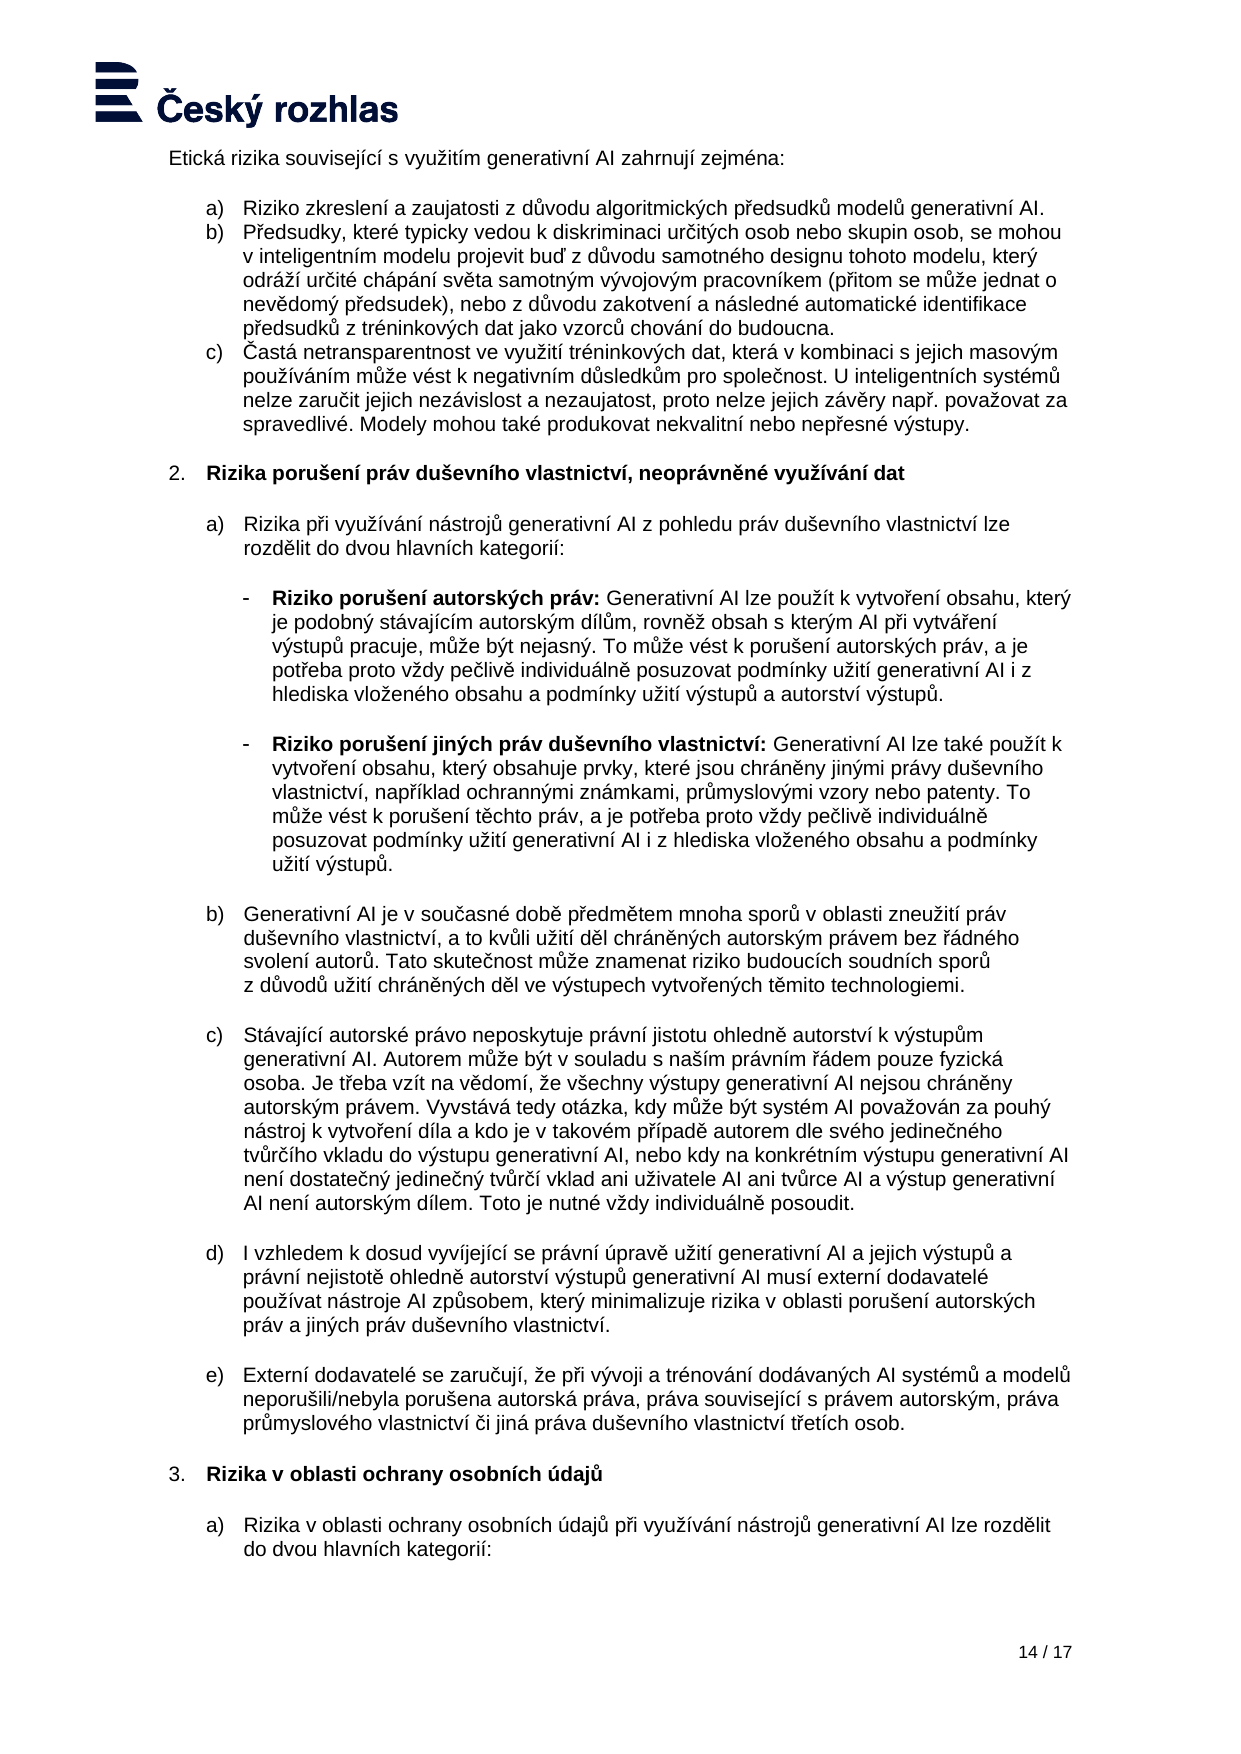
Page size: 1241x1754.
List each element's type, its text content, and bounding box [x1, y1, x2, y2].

list Riziko zkreslení a zaujatosti z důvodu algoritmických předsudků modelů generativní AI. [206, 196, 1072, 220]
list Předsudky, které typicky vedou k diskriminaci určitých osob nebo skupin osob, se mohou v inteligentním modelu projevit buď z důvodu samotného designu tohoto modelu, který odráží určité chápání světa samotným vývojovým pracovníkem (přitom se může jednat o nevědomý předsudek), nebo z důvodu zakotvení a následné automatické identifikace předsudků z tréninkových dat jako vzorců chování do budoucna. [206, 220, 1072, 340]
text Rizika v oblasti ochrany osobních údajů [168, 1461, 1072, 1487]
text Externí dodavatelé se zaručují, že při vývoji a trénování dodávaných AI systémů a modelů neporušili/nebyla porušena autorská práva, práva související s právem autorským, práva průmyslového vlastnictví či jiná práva duševního vlastnictví třetích osob. [206, 1363, 1072, 1435]
text I vzhledem k dosud vyvíjející se právní úpravě užití generativní AI a jejich výstupů a právní nejistotě ohledně autorství výstupů generativní AI musí externí dodavatelé používat nástroje AI způsobem, který minimalizuje rizika v oblasti porušení autorských práv a jiných práv duševního vlastnictví. [206, 1241, 1072, 1337]
text Riziko porušení autorských práv: Generativní AI lze použít k vytvoření obsahu, který je podobný stávajícím autorským dílům, rovněž obsah s kterým AI při vytváření výstupů pracuje, může být nejasný. To může vést k porušení autorských práv, a je potřeba proto vždy pečlivě individuálně posuzovat podmínky užití generativní AI i z hlediska vloženého obsahu a podmínky užití výstupů a autorství výstupů. [242, 586, 1072, 706]
text Stávající autorské právo neposkytuje právní jistotu ohledně autorství k výstupům generativní AI. Autorem může být v souladu s naším právním řádem pouze fyzická osoba. Je třeba vzít na vědomí, že všechny výstupy generativní AI nejsou chráněny autorským právem. Vyvstává tedy otázka, kdy může být systém AI považován za pouhý nástroj k vytvoření díla a kdo je v takovém případě autorem dle svého jedinečného tvůrčího vkladu do výstupu generativní AI, nebo kdy na konkrétním výstupu generativní AI není dostatečný jedinečný tvůrčí vklad ani uživatele AI ani tvůrce AI a výstup generativní AI není autorským dílem. Toto je nutné vždy individuálně posoudit. [206, 1023, 1072, 1215]
text Riziko porušení jiných práv duševního vlastnictví: Generativní AI lze také použít k vytvoření obsahu, který obsahuje prvky, které jsou chráněny jinými právy duševního vlastnictví, například ochrannými známkami, průmyslovými vzory nebo patenty. To může vést k porušení těchto práv, a je potřeba proto vždy pečlivě individuálně posuzovat podmínky užití generativní AI i z hlediska vloženého obsahu a podmínky užití výstupů. [242, 732, 1072, 875]
text Častá netransparentnost ve využití tréninkových dat, která v kombinaci s jejich masovým používáním může vést k negativním důsledkům pro společnost. U inteligentních systémů nelze zaručit jejich nezávislost a nezaujatost, proto nelze jejich závěry např. považovat za spravedlivé. Modely mohou také produkovat nekvalitní nebo nepřesné výstupy. [206, 340, 1072, 436]
list Generativní AI je v současné době předmětem mnoha sporů v oblasti zneužití práv duševního vlastnictví, a to kvůli užití děl chráněných autorským právem bez řádného svolení autorů. Tato skutečnost může znamenat riziko budoucích soudních sporů z důvodů užití chráněných děl ve výstupech vytvořených těmito technologiemi. [206, 901, 1072, 997]
list Rizika při využívání nástrojů generativní AI z pohledu práv duševního vlastnictví lze rozdělit do dvou hlavních kategorií: [206, 512, 1072, 559]
picture [95, 62, 398, 128]
text Rizika porušení práv duševního vlastnictví, neoprávněné využívání dat [168, 459, 1072, 486]
list Etická rizika související s využitím generativní AI zahrnují zejména: [168, 146, 1072, 170]
list Rizika v oblasti ochrany osobních údajů při využívání nástrojů generativní AI lze rozdělit do dvou hlavních kategorií: [206, 1513, 1072, 1561]
